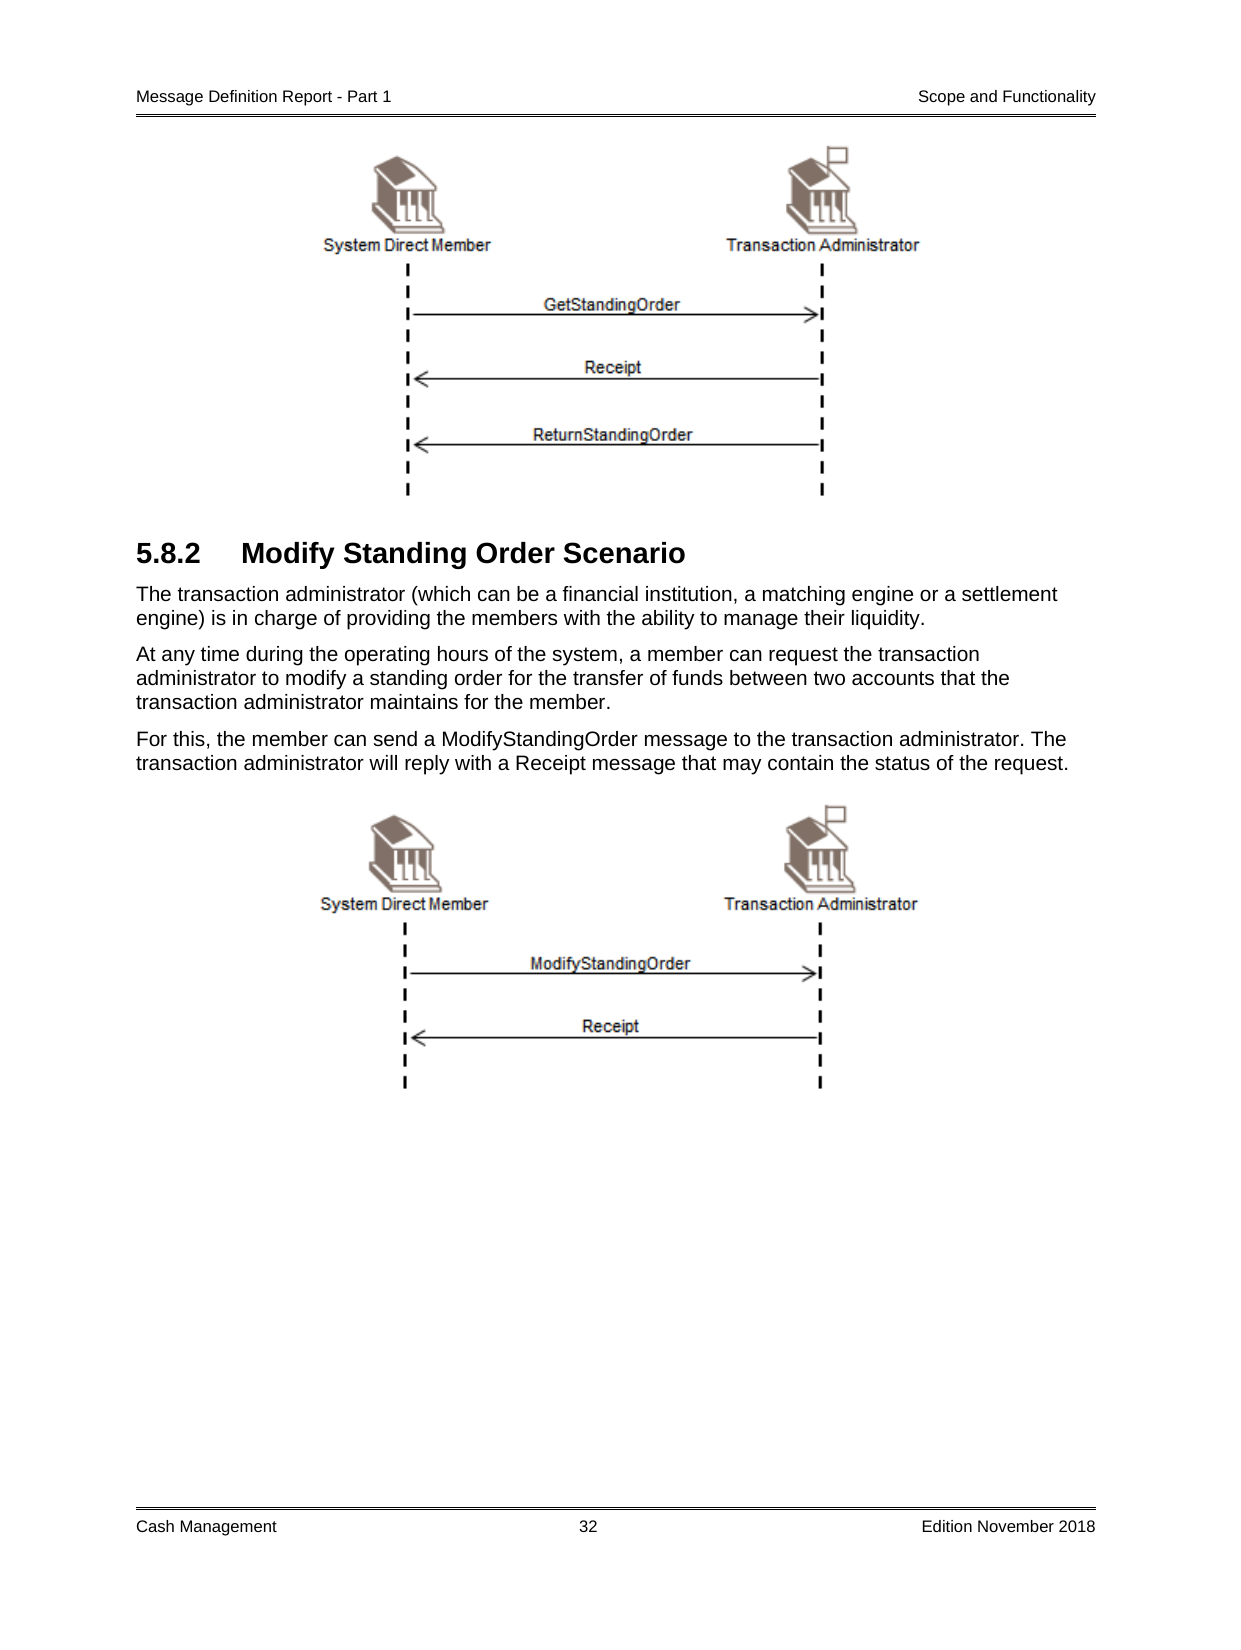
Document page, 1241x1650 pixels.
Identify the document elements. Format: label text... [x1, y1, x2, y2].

picture [317, 799, 924, 1092]
text At any time during the operating hours of the system, a member can request the transaction administrator to modify a standing order for the transfer of funds between two accounts that the transaction administrator maintains for the member. [136, 642, 1104, 714]
subtitle Modify Standing Order Scenario [136, 536, 1104, 569]
text For this, the member can send a ModifyStandingOrder message to the transaction administrator. The transaction administrator will reply with a Receipt message that may contain the status of the request. [136, 727, 1104, 774]
picture [319, 140, 921, 499]
text The transaction administrator (which can be a financial institution, a matching engine or a settlement engine) is in charge of providing the members with the ability to manage their liquidity. [136, 582, 1104, 630]
